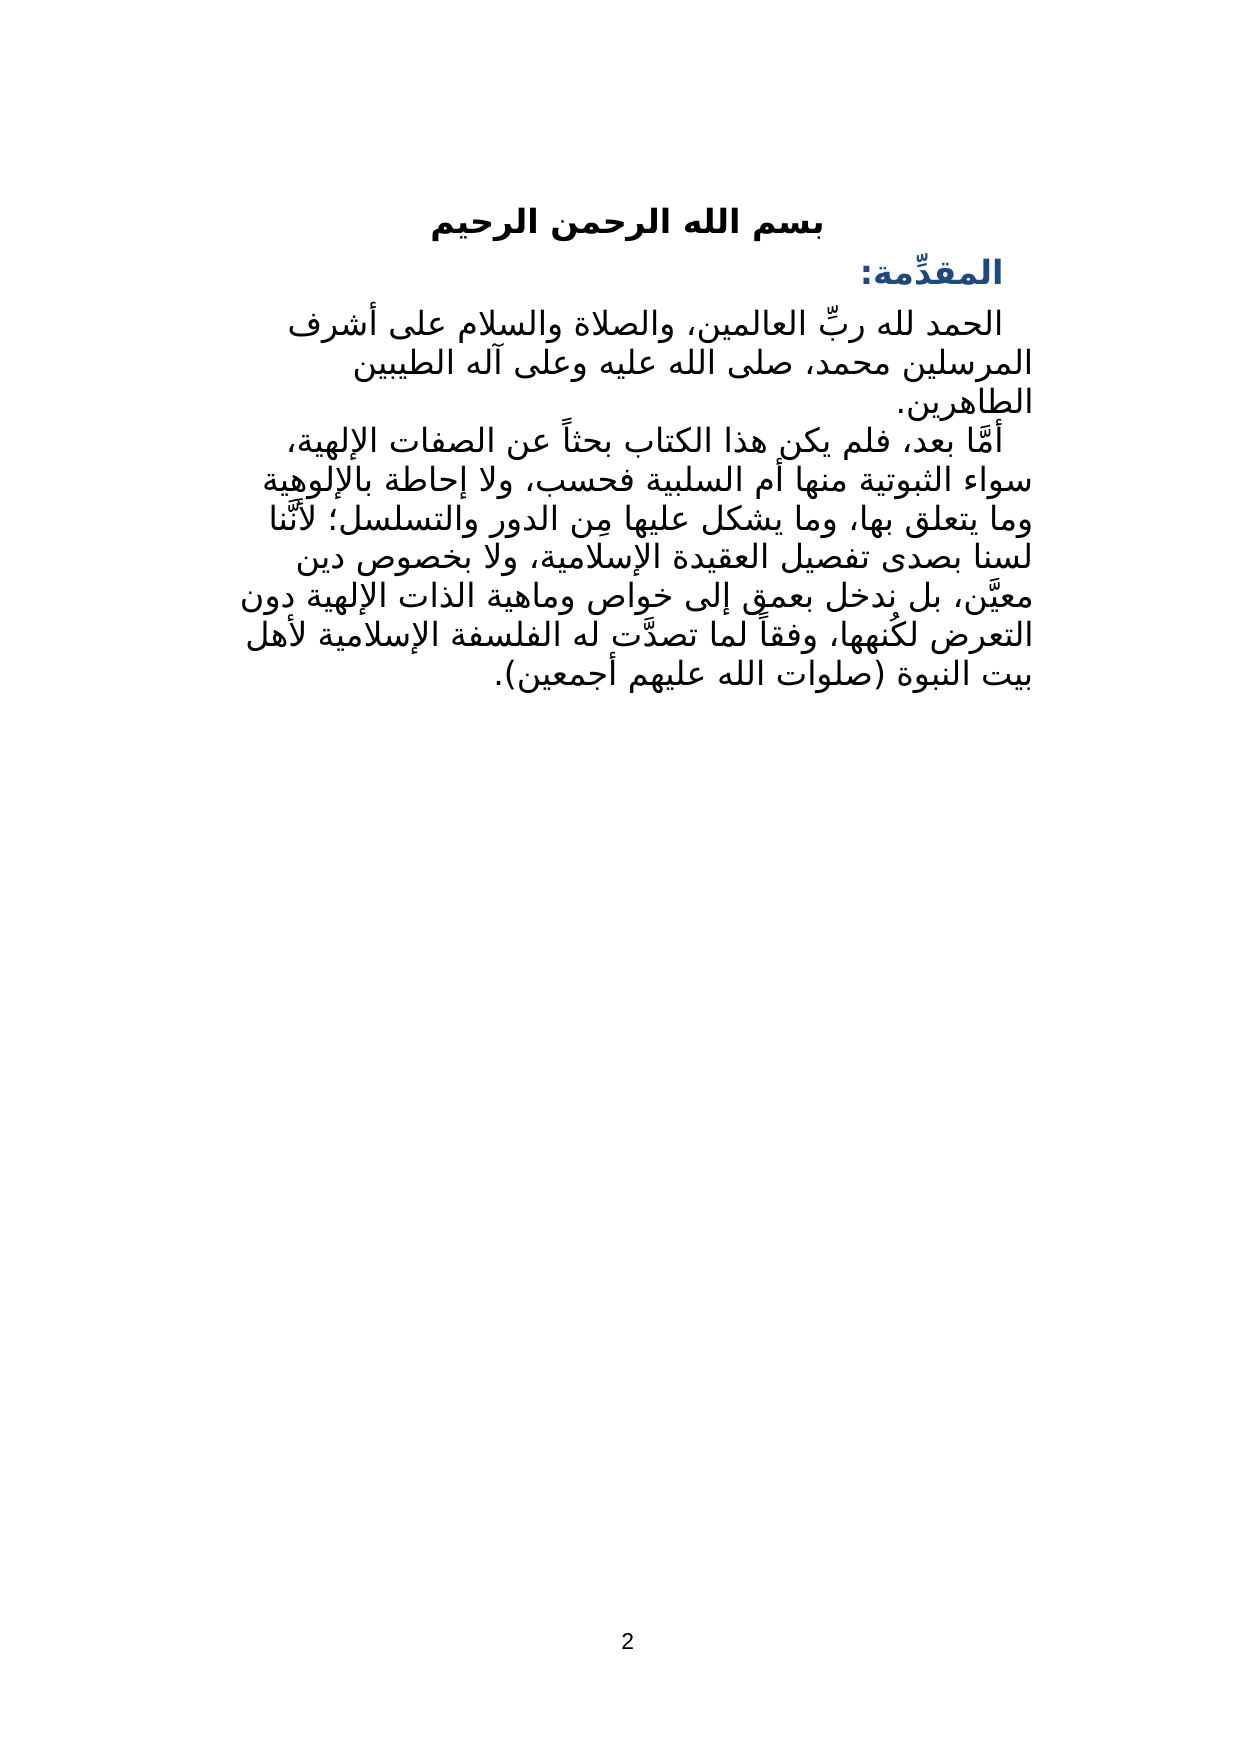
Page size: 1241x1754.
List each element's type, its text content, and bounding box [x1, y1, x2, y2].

text بسم الله الرحمن الرحيم [222, 202, 1033, 241]
subtitle المقدِّمة: [222, 253, 1033, 292]
text الحمد لله ربِّ العالمين، والصلاة والسلام على أشرف المرسلين محمد، صلى الله عليه وعلى آله الطيبين الطاهرين. [222, 305, 1033, 421]
text أمَّا بعد، فلم يكن هذا الكتاب بحثاً عن الصفات الإلهية، سواء الثبوتية منها أم السلبية فحسب، ولا إحاطة بالإلوهية وما يتعلق بها، وما يشكل عليها مِن الدور والتسلسل؛ لأنَّنا لسنا بصدى تفصيل العقيدة الإسلامية، ولا بخصوص دين معيَّن، بل ندخل بعمق إلى خواص وماهية الذات الإلهية دون التعرض لكُنهها، وفقاً لما تصدَّت له الفلسفة الإسلامية لأهل بيت النبوة (صلوات الله عليهم أجمعين). [222, 421, 1033, 693]
